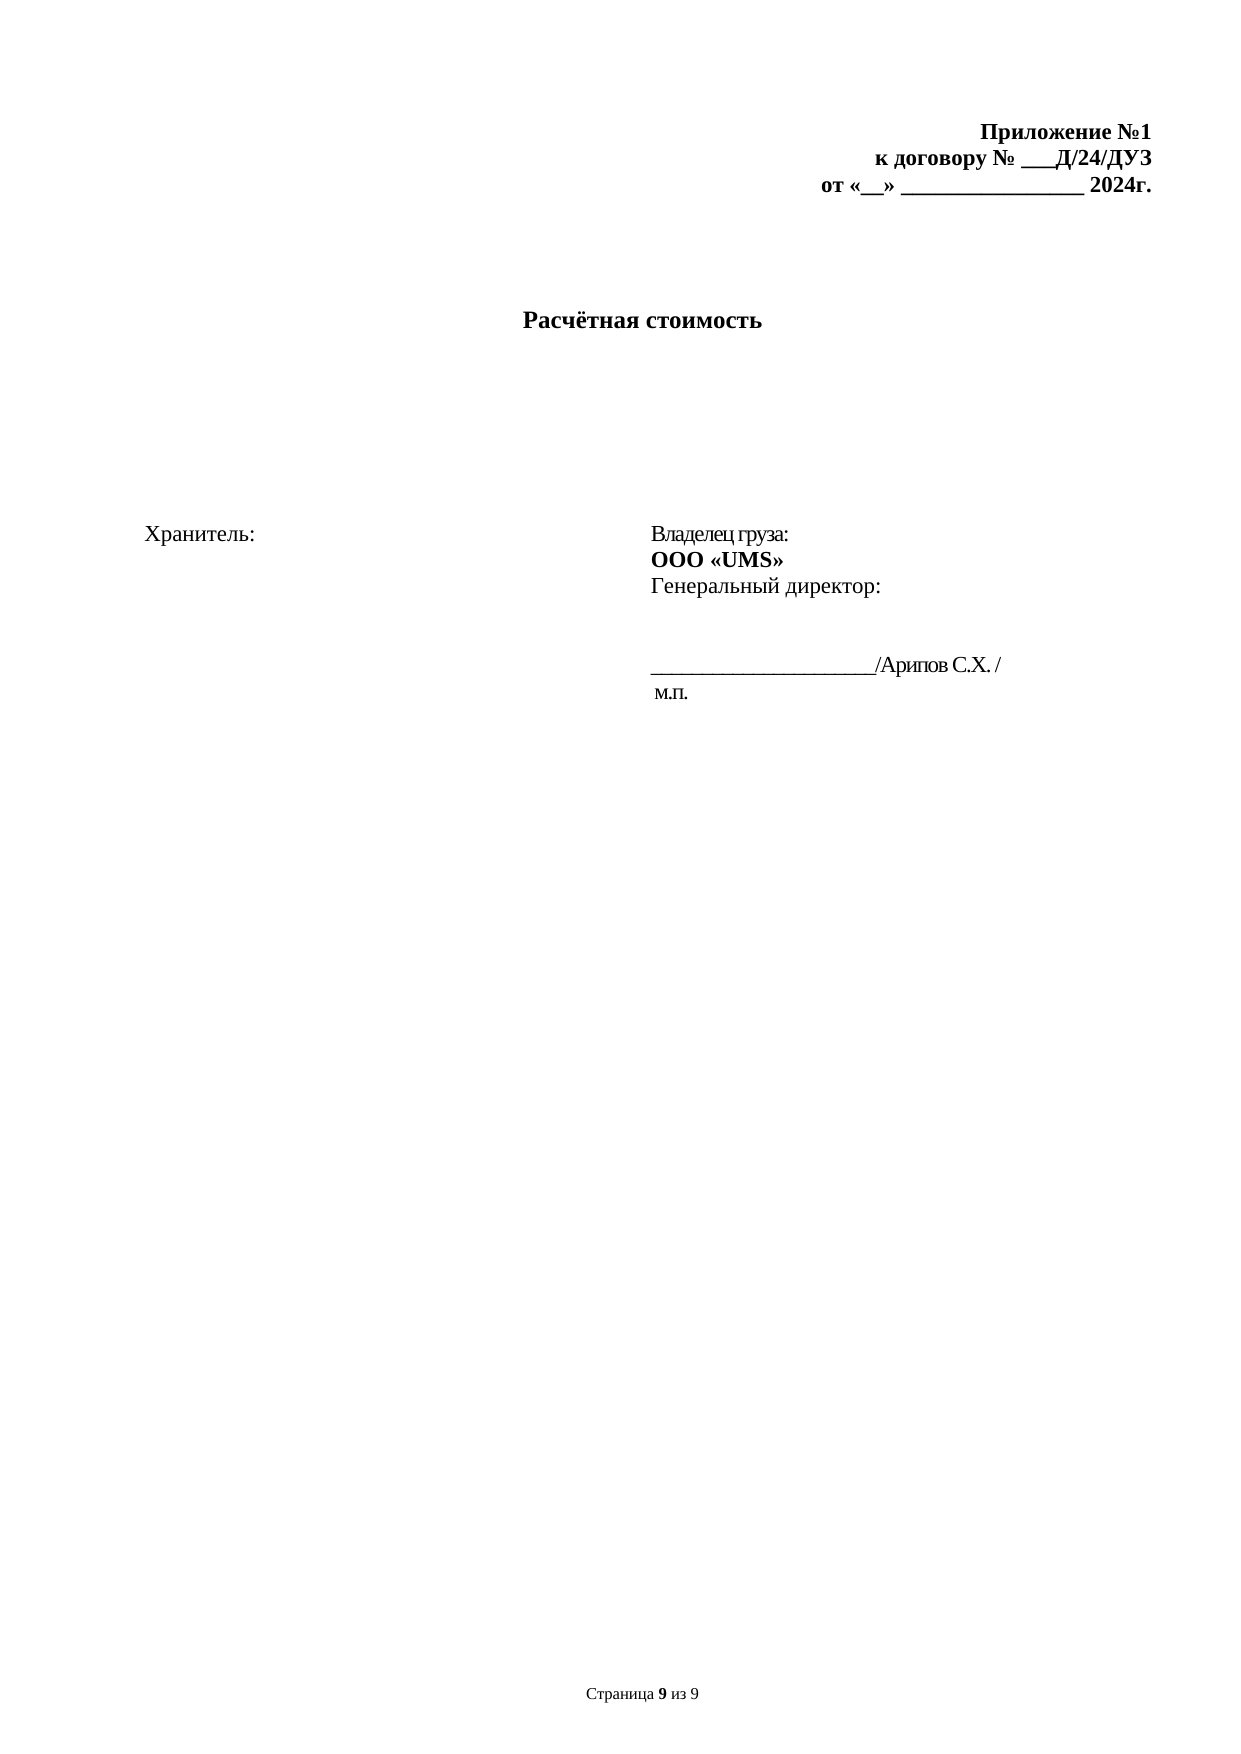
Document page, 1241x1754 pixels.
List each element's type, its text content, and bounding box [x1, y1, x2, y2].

text Расчётная стоимость [133, 305, 1152, 333]
table_header Владелец груза: ООО «UMS» Генеральный директор: ______________________/Арипов С.Х. / м.п. [639, 520, 1152, 731]
text к договору № ___Д/24/ДУЗ [133, 144, 1152, 171]
text Приложение №1 [133, 118, 1152, 144]
text от «__» ________________ 2024г. [59, 171, 1152, 197]
table_header Хранитель: [133, 520, 639, 731]
